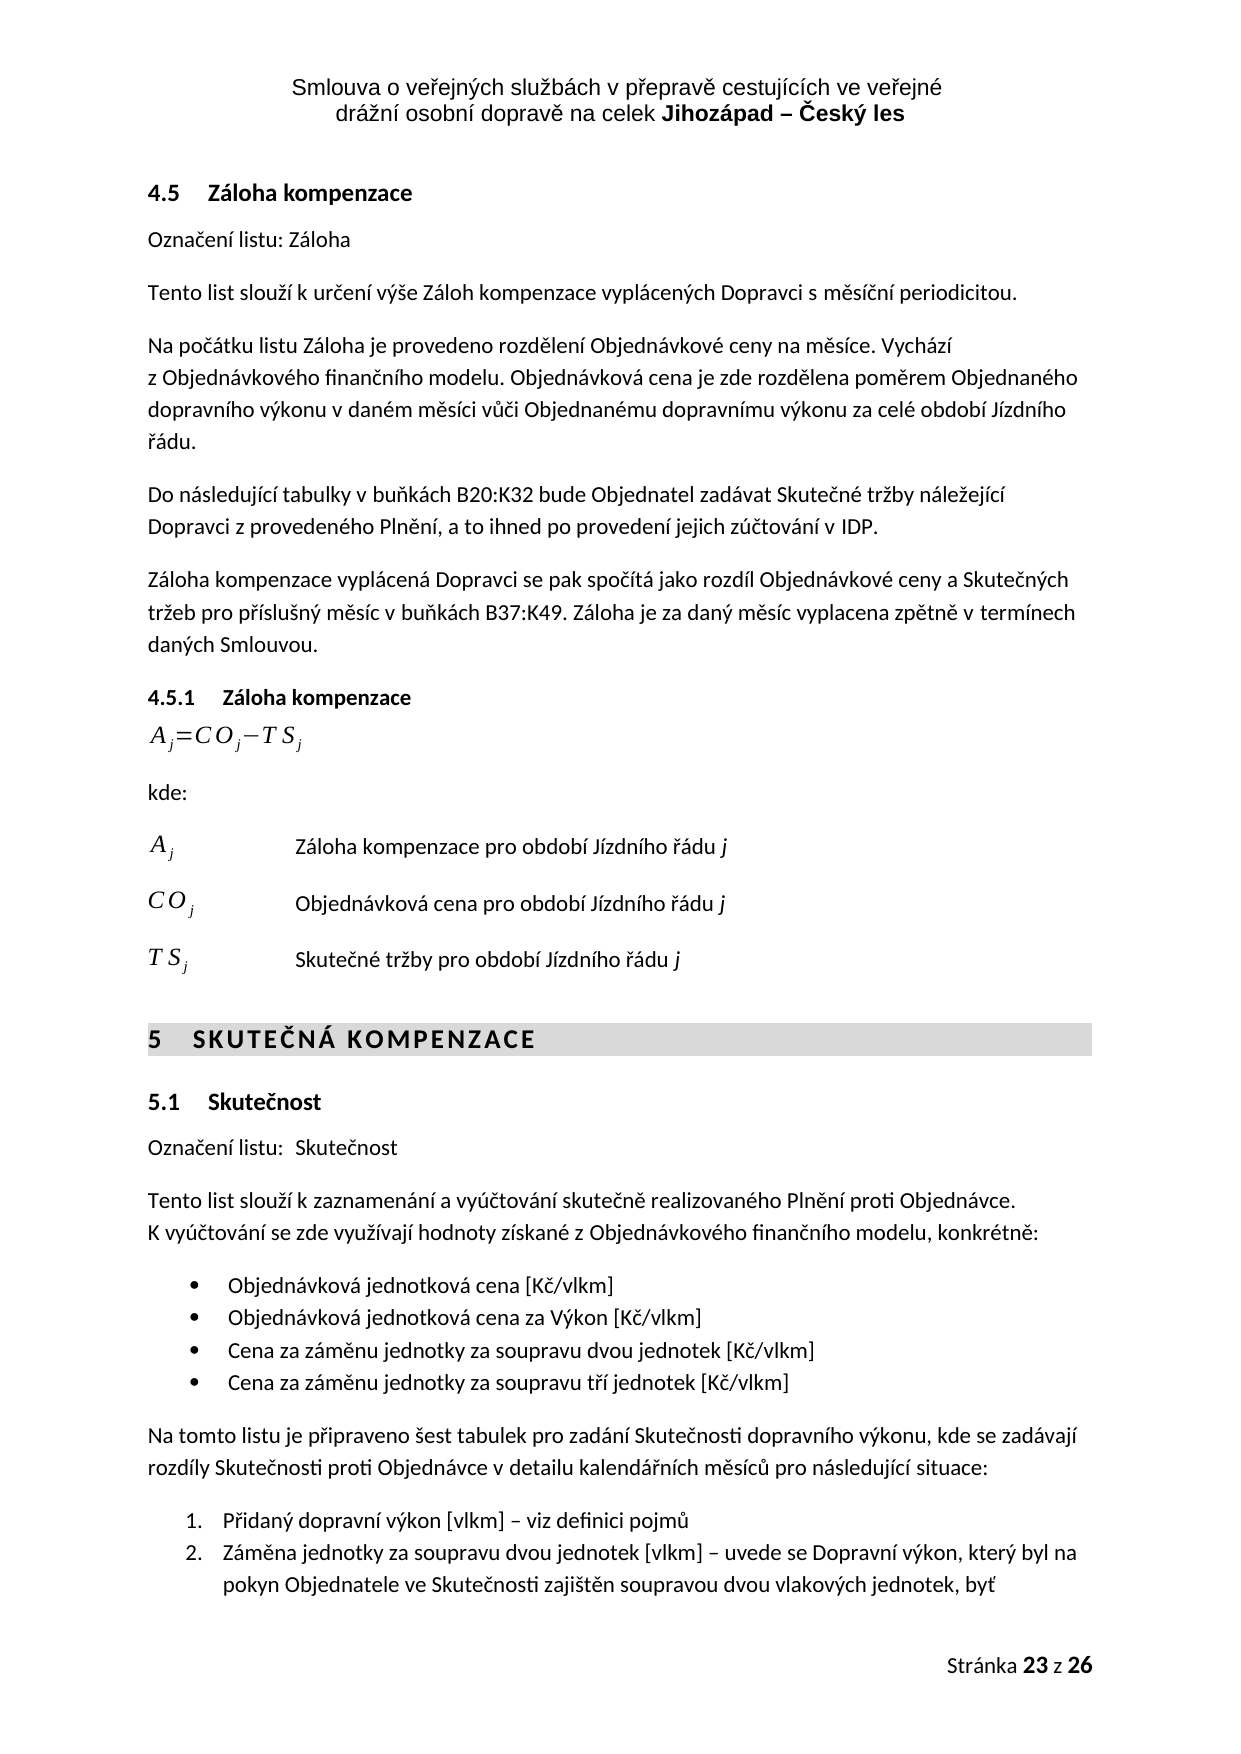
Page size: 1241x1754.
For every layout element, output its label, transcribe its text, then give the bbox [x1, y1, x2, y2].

text Tento list slouží k určení výše Záloh kompenzace vyplácených Dopravci s měsíční periodicitou. [148, 278, 1092, 306]
text Označení listu: Záloha [148, 225, 1092, 253]
text Záloha kompenzace pro období Jízdního řádu j [148, 831, 1092, 862]
text Označení listu: Skutečnost [148, 1133, 1092, 1161]
text Tento list slouží k zaznamenání a vyúčtování skutečně realizovaného Plnění proti Objednávce. K vyúčtování se zde využívají hodnoty získané z Objednávkového finančního modelu, konkrétně: [148, 1186, 1092, 1246]
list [185, 1538, 1092, 1598]
text Záloha kompenzace vyplácená Dopravci se pak spočítá jako rozdíl Objednávkové ceny a Skutečných tržeb pro příslušný měsíc v buňkách B37:K49. Záloha je za daný měsíc vyplacena zpětně v termínech daných Smlouvou. [148, 566, 1092, 658]
subtitle Záloha kompenzace [148, 683, 1092, 711]
list Objednávková jednotková cena za Výkon [Kč/vlkm] [190, 1303, 1092, 1332]
text Skutečné tržby pro období Jízdního řádu j [148, 943, 1092, 975]
text Objednávková cena pro období Jízdního řádu j [148, 887, 1092, 918]
text Do následující tabulky v buňkách B20:K32 bude Objednatel zadávat Skutečné tržby náležející Dopravci z provedeného Plnění, a to ihned po provedení jejich zúčtování v IDP. [148, 480, 1092, 541]
list Cena za záměnu jednotky za soupravu tří jednotek [Kč/vlkm] [190, 1368, 1092, 1396]
list Přidaný dopravní výkon [vlkm] – viz definici pojmů [185, 1506, 1092, 1534]
subtitle Skutečná kompenzace [148, 1023, 1092, 1056]
subtitle Skutečnost [148, 1086, 1092, 1116]
subtitle Záloha kompenzace [148, 177, 1092, 208]
list Objednávková jednotková cena [Kč/vlkm] [190, 1271, 1092, 1299]
text Na tomto listu je připraveno šest tabulek pro zadání Skutečnosti dopravního výkonu, kde se zadávají rozdíly Skutečnosti proti Objednávce v detailu kalendářních měsíců pro následující situace: [148, 1421, 1092, 1481]
text kde: [148, 778, 1092, 806]
text Na počátku listu Záloha je provedeno rozdělení Objednávkové ceny na měsíce. Vychází z Objednávkového finančního modelu. Objednávková cena je zde rozdělena poměrem Objednaného dopravního výkonu v daném měsíci vůči Objednanému dopravnímu výkonu za celé období Jízdního řádu. [148, 331, 1092, 455]
list Cena za záměnu jednotky za soupravu dvou jednotek [Kč/vlkm] [190, 1336, 1092, 1364]
